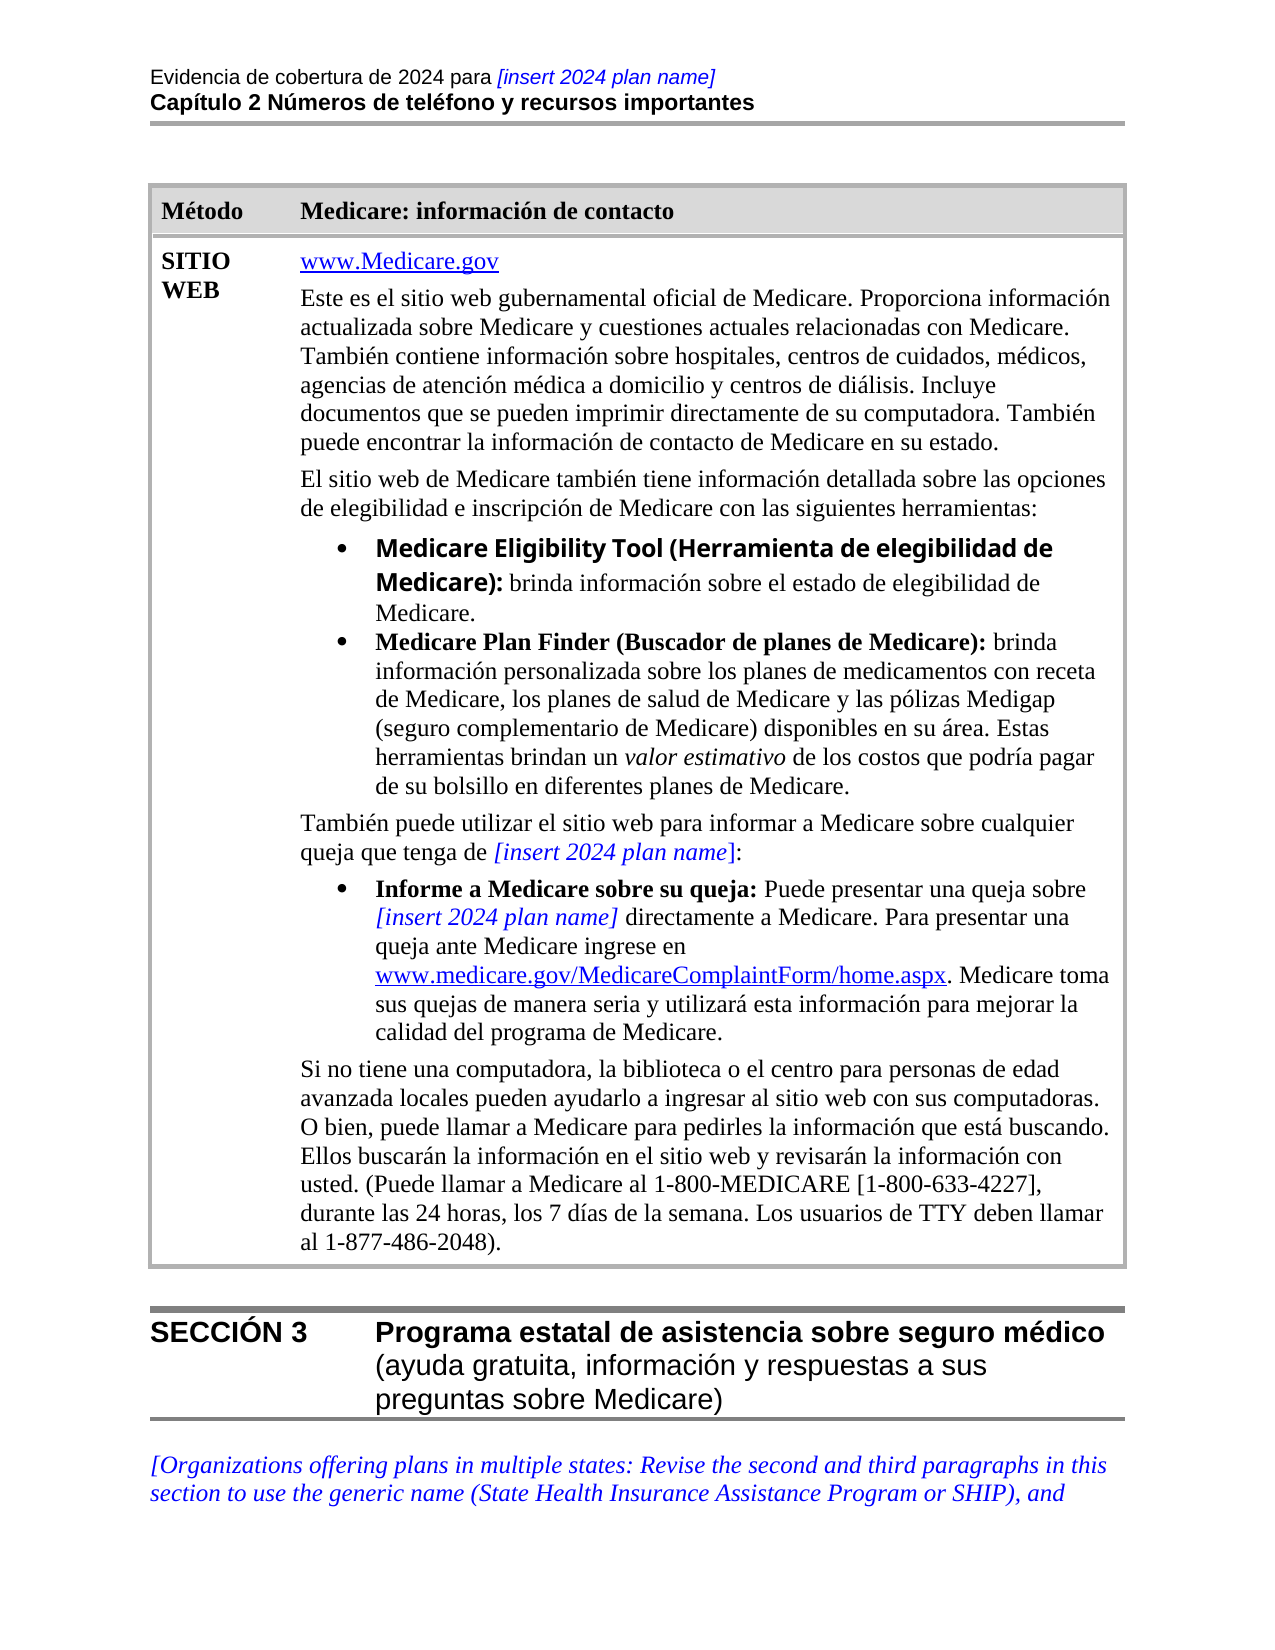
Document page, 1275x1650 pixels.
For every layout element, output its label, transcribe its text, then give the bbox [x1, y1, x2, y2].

subtitle SECCIÓN 3 Programa estatal de asistencia sobre seguro médico (ayuda gratuita, información y respuestas a sus preguntas sobre Medicare) [150, 1313, 1125, 1417]
table_cell www.Medicare.gov Este es el sitio web gubernamental oficial de Medicare. Proporciona información actualizada sobre Medicare y cuestiones actuales relacionadas con Medicare. También contiene información sobre hospitales, centros de cuidados, médicos, agencias de atención médica a domicilio y centros de diálisis. Incluye documentos que se pueden imprimir directamente de su computadora. También puede encontrar la información de contacto de Medicare en su estado. El sitio web de Medicare también tiene información detallada sobre las opciones de elegibilidad e inscripción de Medicare con las siguientes herramientas: Medicare Eligibility Tool (Herramienta de elegibilidad de Medicare): brinda información sobre el estado de elegibilidad de Medicare. Medicare Plan Finder (Buscador de planes de Medicare): brinda información personalizada sobre los planes de medicamentos con receta de Medicare, los planes de salud de Medicare y las pólizas Medigap (seguro complementario de Medicare) disponibles en su área. Estas herramientas brindan un valor estimativo de los costos que podría pagar de su bolsillo en diferentes planes de Medicare. También puede utilizar el sitio web para informar a Medicare sobre cualquier queja que tenga de [insert 2024 plan name]: Informe a Medicare sobre su queja: Puede presentar una queja sobre [insert 2024 plan name] directamente a Medicare. Para presentar una queja ante Medicare ingrese en www.medicare.gov/MedicareComplaintForm/home.aspx. Medicare toma sus quejas de manera seria y utilizará esta información para mejorar la calidad del programa de Medicare. Si no tiene una computadora, la biblioteca o el centro para personas de edad avanzada locales pueden ayudarlo a ingresar al sitio web con sus computadoras. O bien, puede llamar a Medicare para pedirles la información que está buscando. Ellos buscarán la información en el sitio web y revisarán la información con usted. (Puede llamar a Medicare al 1-800-MEDICARE [1-800-633-4227], durante las 24 horas, los 7 días de la semana. Los usuarios de TTY deben llamar al 1-877-486-2048). [289, 238, 1123, 1264]
table_cell SITIO WEB [152, 235, 289, 1264]
table_header Método [152, 188, 289, 233]
table_header Medicare: información de contacto [289, 188, 1123, 233]
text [150, 1450, 1125, 1507]
